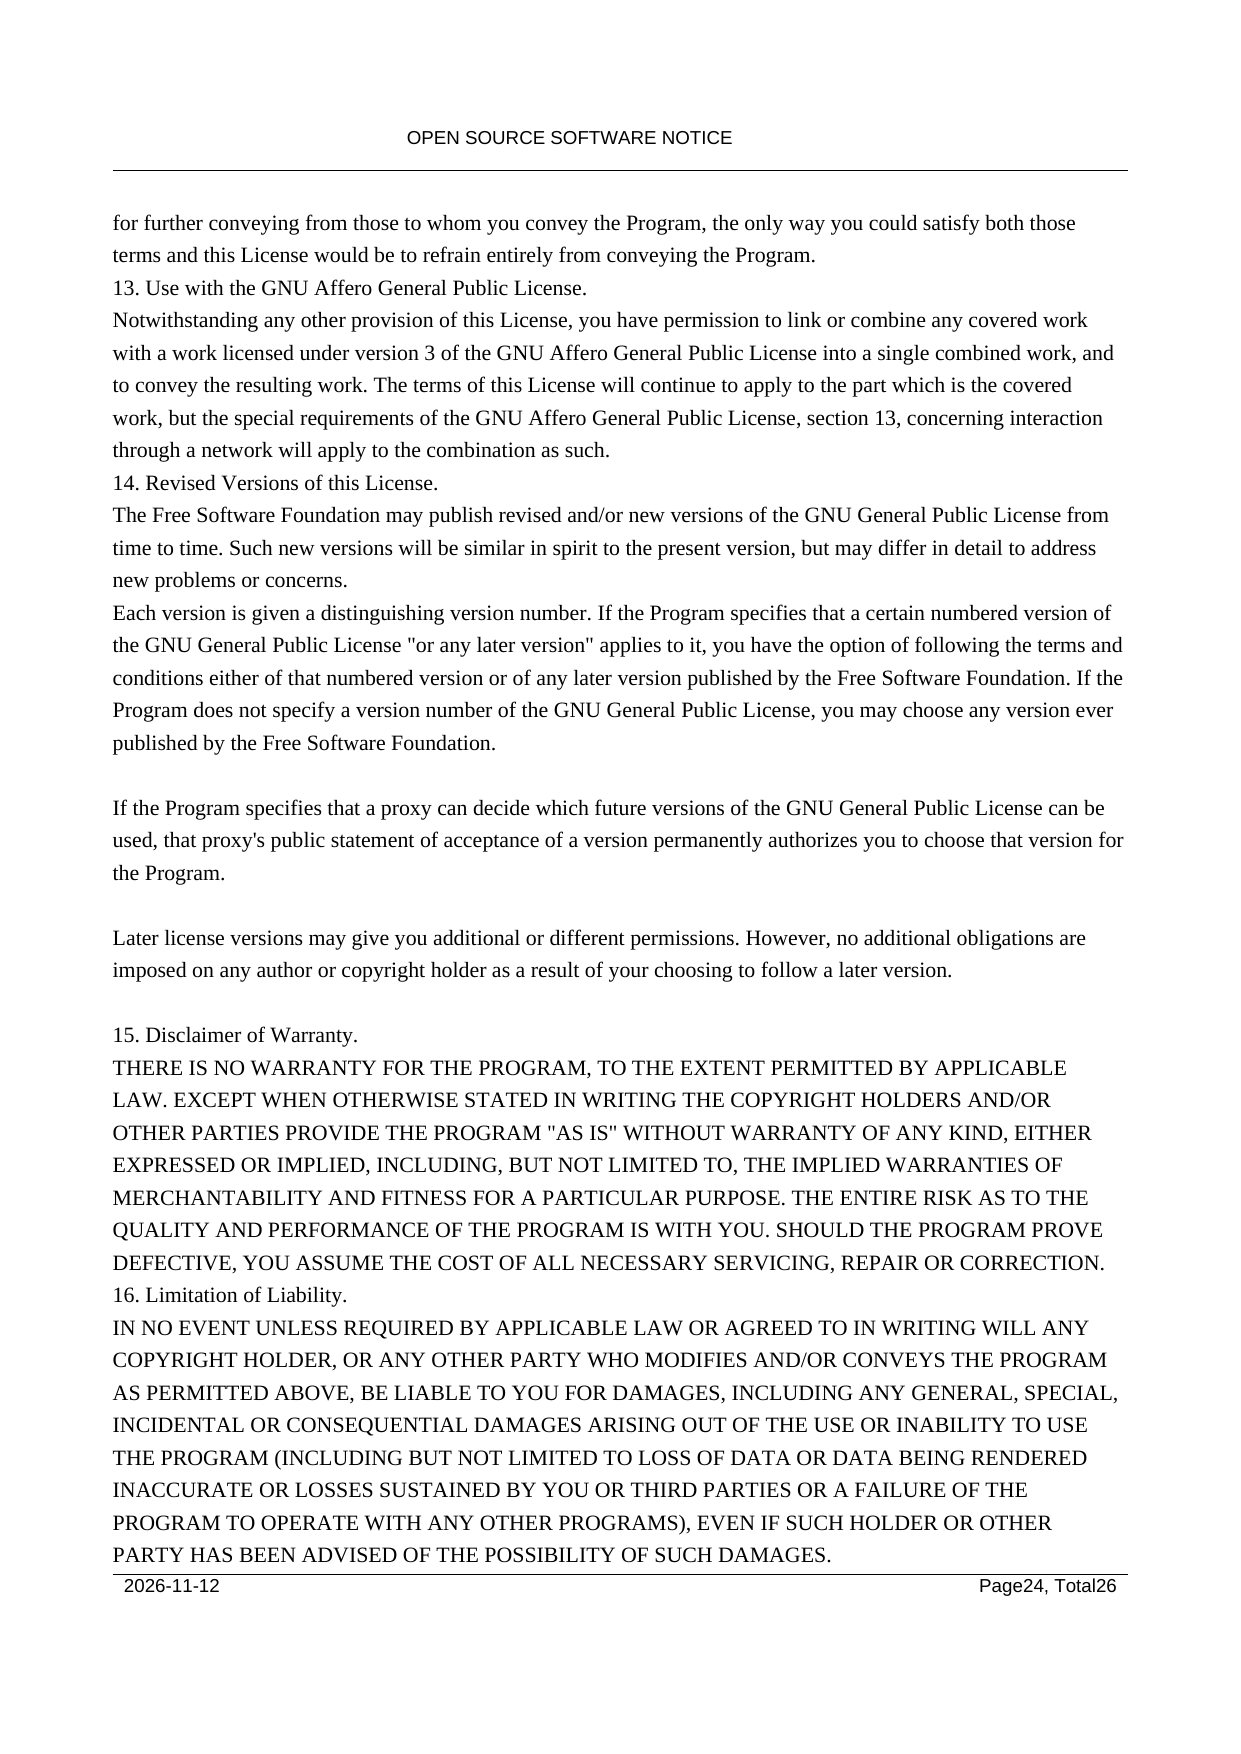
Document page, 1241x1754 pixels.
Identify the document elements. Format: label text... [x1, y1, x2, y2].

text Each version is given a distinguishing version number. If the Program specifies that a certain numbered version of the GNU General Public License "or any later version" applies to it, you have the option of following the terms and conditions either of that numbered version or of any later version published by the Free Software Foundation. If the Program does not specify a version number of the GNU General Public License, you may choose any version ever published by the Free Software Foundation. [112, 596, 1128, 759]
text If the Program specifies that a proxy can decide which future versions of the GNU General Public License can be used, that proxy's public statement of acceptance of a version permanently authorizes you to choose that version for the Program. [112, 791, 1128, 889]
text 16. Limitation of Liability. [112, 1279, 1128, 1311]
text Notwithstanding any other provision of this License, you have permission to link or combine any covered work with a work licensed under version 3 of the GNU Affero General Public License into a single combined work, and to convey the resulting work. The terms of this License will continue to apply to the part which is the covered work, but the special requirements of the GNU Affero General Public License, section 13, concerning interaction through a network will apply to the combination as such. [112, 304, 1128, 466]
text IN NO EVENT UNLESS REQUIRED BY APPLICABLE LAW OR AGREED TO IN WRITING WILL ANY COPYRIGHT HOLDER, OR ANY OTHER PARTY WHO MODIFIES AND/OR CONVEYS THE PROGRAM AS PERMITTED ABOVE, BE LIABLE TO YOU FOR DAMAGES, INCLUDING ANY GENERAL, SPECIAL, INCIDENTAL OR CONSEQUENTIAL DAMAGES ARISING OUT OF THE USE OR INABILITY TO USE THE PROGRAM (INCLUDING BUT NOT LIMITED TO LOSS OF DATA OR DATA BEING RENDERED INACCURATE OR LOSSES SUSTAINED BY YOU OR THIRD PARTIES OR A FAILURE OF THE PROGRAM TO OPERATE WITH ANY OTHER PROGRAMS), EVEN IF SUCH HOLDER OR OTHER PARTY HAS BEEN ADVISED OF THE POSSIBILITY OF SUCH DAMAGES. [112, 1311, 1128, 1571]
text 13. Use with the GNU Affero General Public License. [112, 271, 1128, 304]
text The Free Software Foundation may publish revised and/or new versions of the GNU General Public License from time to time. Such new versions will be similar in spirit to the present version, but may differ in detail to address new problems or concerns. [112, 499, 1128, 596]
text 14. Revised Versions of this License. [112, 466, 1128, 499]
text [112, 206, 1128, 271]
text 15. Disclaimer of Warranty. [112, 1019, 1128, 1051]
text Later license versions may give you additional or different permissions. However, no additional obligations are imposed on any author or copyright holder as a result of your choosing to follow a later version. [112, 921, 1128, 986]
text THERE IS NO WARRANTY FOR THE PROGRAM, TO THE EXTENT PERMITTED BY APPLICABLE LAW. EXCEPT WHEN OTHERWISE STATED IN WRITING THE COPYRIGHT HOLDERS AND/OR OTHER PARTIES PROVIDE THE PROGRAM "AS IS" WITHOUT WARRANTY OF ANY KIND, EITHER EXPRESSED OR IMPLIED, INCLUDING, BUT NOT LIMITED TO, THE IMPLIED WARRANTIES OF MERCHANTABILITY AND FITNESS FOR A PARTICULAR PURPOSE. THE ENTIRE RISK AS TO THE QUALITY AND PERFORMANCE OF THE PROGRAM IS WITH YOU. SHOULD THE PROGRAM PROVE DEFECTIVE, YOU ASSUME THE COST OF ALL NECESSARY SERVICING, REPAIR OR CORRECTION. [112, 1051, 1128, 1279]
